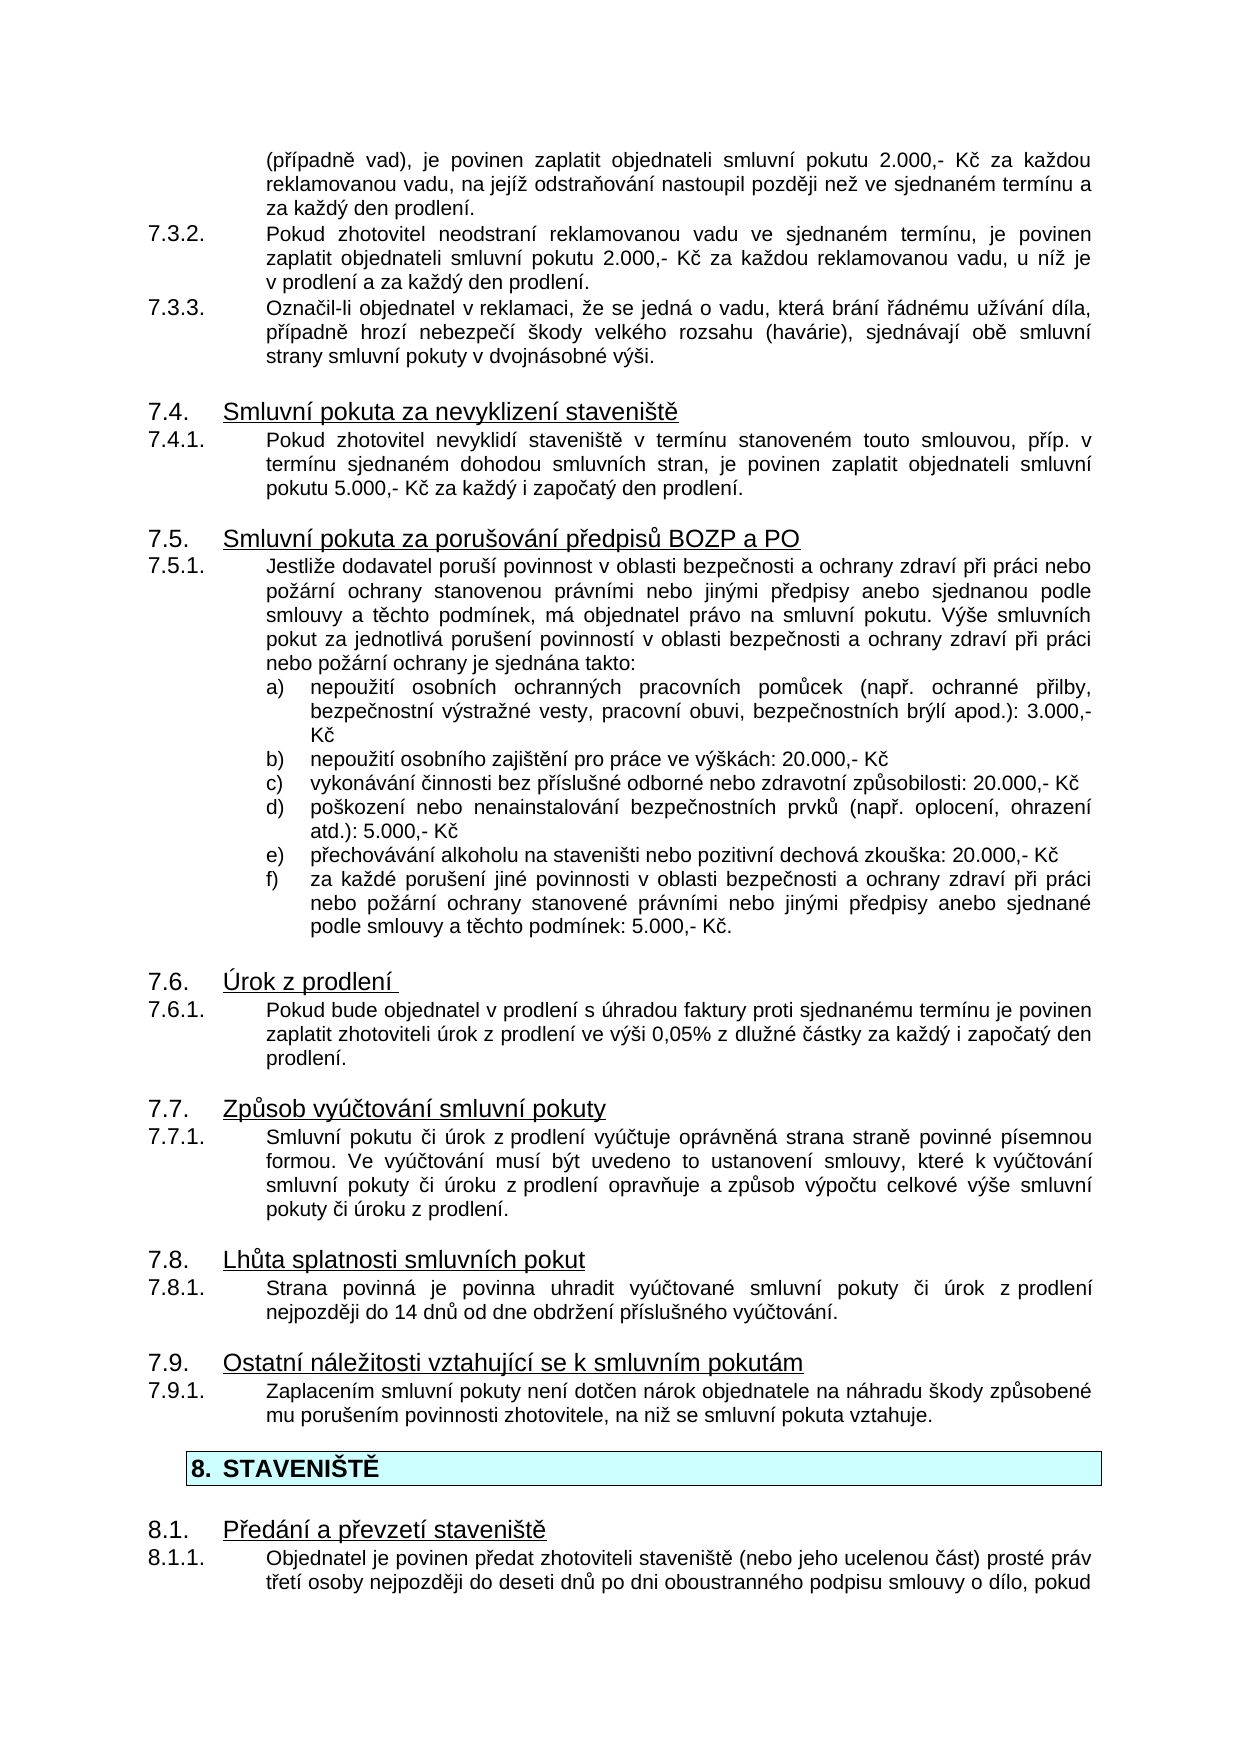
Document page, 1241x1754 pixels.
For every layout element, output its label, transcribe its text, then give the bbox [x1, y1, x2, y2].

list Úrok z prodlení [148, 967, 1093, 996]
list Smluvní pokuta za nevyklizení staveniště [148, 397, 1093, 426]
list Pokud zhotovitel neodstraní reklamovanou vadu ve sjednaném termínu, je povinen zaplatit objednateli smluvní pokutu 2.000,- Kč za každou reklamovanou vadu, u níž je v prodlení a za každý den prodlení. [148, 219, 1093, 294]
list nepoužití osobních ochranných pracovních pomůcek (např. ochranné přilby, bezpečnostní výstražné vesty, pracovní obuvi, bezpečnostních brýlí apod.): 3.000,- Kč [266, 675, 1093, 747]
list Strana povinná je povinna uhradit vyúčtované smluvní pokuty či úrok z prodlení nejpozději do 14 dnů od dne obdržení příslušného vyúčtování. [148, 1274, 1093, 1324]
list Lhůta splatnosti smluvních pokut [148, 1245, 1093, 1274]
list nepoužití osobního zajištění pro práce ve výškách: 20.000,- Kč [266, 747, 1093, 771]
list Pokud zhotovitel nevyklidí staveniště v termínu stanoveném touto smlouvou, příp. v termínu sjednaném dohodou smluvních stran, je povinen zaplatit objednateli smluvní pokutu 5.000,- Kč za každý i započatý den prodlení. [148, 426, 1093, 500]
list přechovávání alkoholu na staveništi nebo pozitivní dechová zkouška: 20.000,- Kč [266, 842, 1093, 866]
list Smluvní pokutu či úrok z prodlení vyúčtuje oprávněná strana straně povinné písemnou formou. Ve vyúčtování musí být uvedeno to ustanovení smlouvy, které k vyúčtování smluvní pokuty či úroku z prodlení opravňuje a způsob výpočtu celkové výše smluvní pokuty či úroku z prodlení. [148, 1123, 1093, 1221]
list Pokud bude objednatel v prodlení s úhradou faktury proti sjednanému termínu je povinen zaplatit zhotoviteli úrok z prodlení ve výši 0,05% z dlužné částky za každý i započatý den prodlení. [148, 996, 1093, 1070]
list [148, 1543, 1093, 1594]
list vykonávání činnosti bez příslušné odborné nebo zdravotní způsobilosti: 20.000,- Kč [266, 771, 1093, 794]
list Zaplacením smluvní pokuty není dotčen nárok objednatele na náhradu škody způsobené mu porušením povinnosti zhotovitele, na niž se smluvní pokuta vztahuje. [148, 1377, 1093, 1427]
list Smluvní pokuta za porušování předpisů BOZP a PO [148, 524, 1093, 552]
text Staveniště [187, 1452, 1101, 1485]
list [148, 148, 1093, 219]
list Předání a převzetí staveniště [148, 1515, 1093, 1543]
list Ostatní náležitosti vztahující se k smluvním pokutám [148, 1348, 1093, 1377]
list Způsob vyúčtování smluvní pokuty [148, 1094, 1093, 1123]
list za každé porušení jiné povinnosti v oblasti bezpečnosti a ochrany zdraví při práci nebo požární ochrany stanovené právními nebo jinými předpisy anebo sjednané podle smlouvy a těchto podmínek: 5.000,- Kč. [266, 866, 1093, 938]
list Jestliže dodavatel poruší povinnost v oblasti bezpečnosti a ochrany zdraví při práci nebo požární ochrany stanovenou právními nebo jinými předpisy anebo sjednanou podle smlouvy a těchto podmínek, má objednatel právo na smluvní pokutu. Výše smluvních pokut za jednotlivá porušení povinností v oblasti bezpečnosti a ochrany zdraví při práci nebo požární ochrany je sjednána takto: [148, 552, 1093, 675]
list Označil-li objednatel v reklamaci, že se jedná o vadu, která brání řádnému užívání díla, případně hrozí nebezpečí škody velkého rozsahu (havárie), sjednávají obě smluvní strany smluvní pokuty v dvojnásobné výši. [148, 294, 1093, 368]
list poškození nebo nenainstalování bezpečnostních prvků (např. oplocení, ohrazení atd.): 5.000,- Kč [266, 794, 1093, 842]
